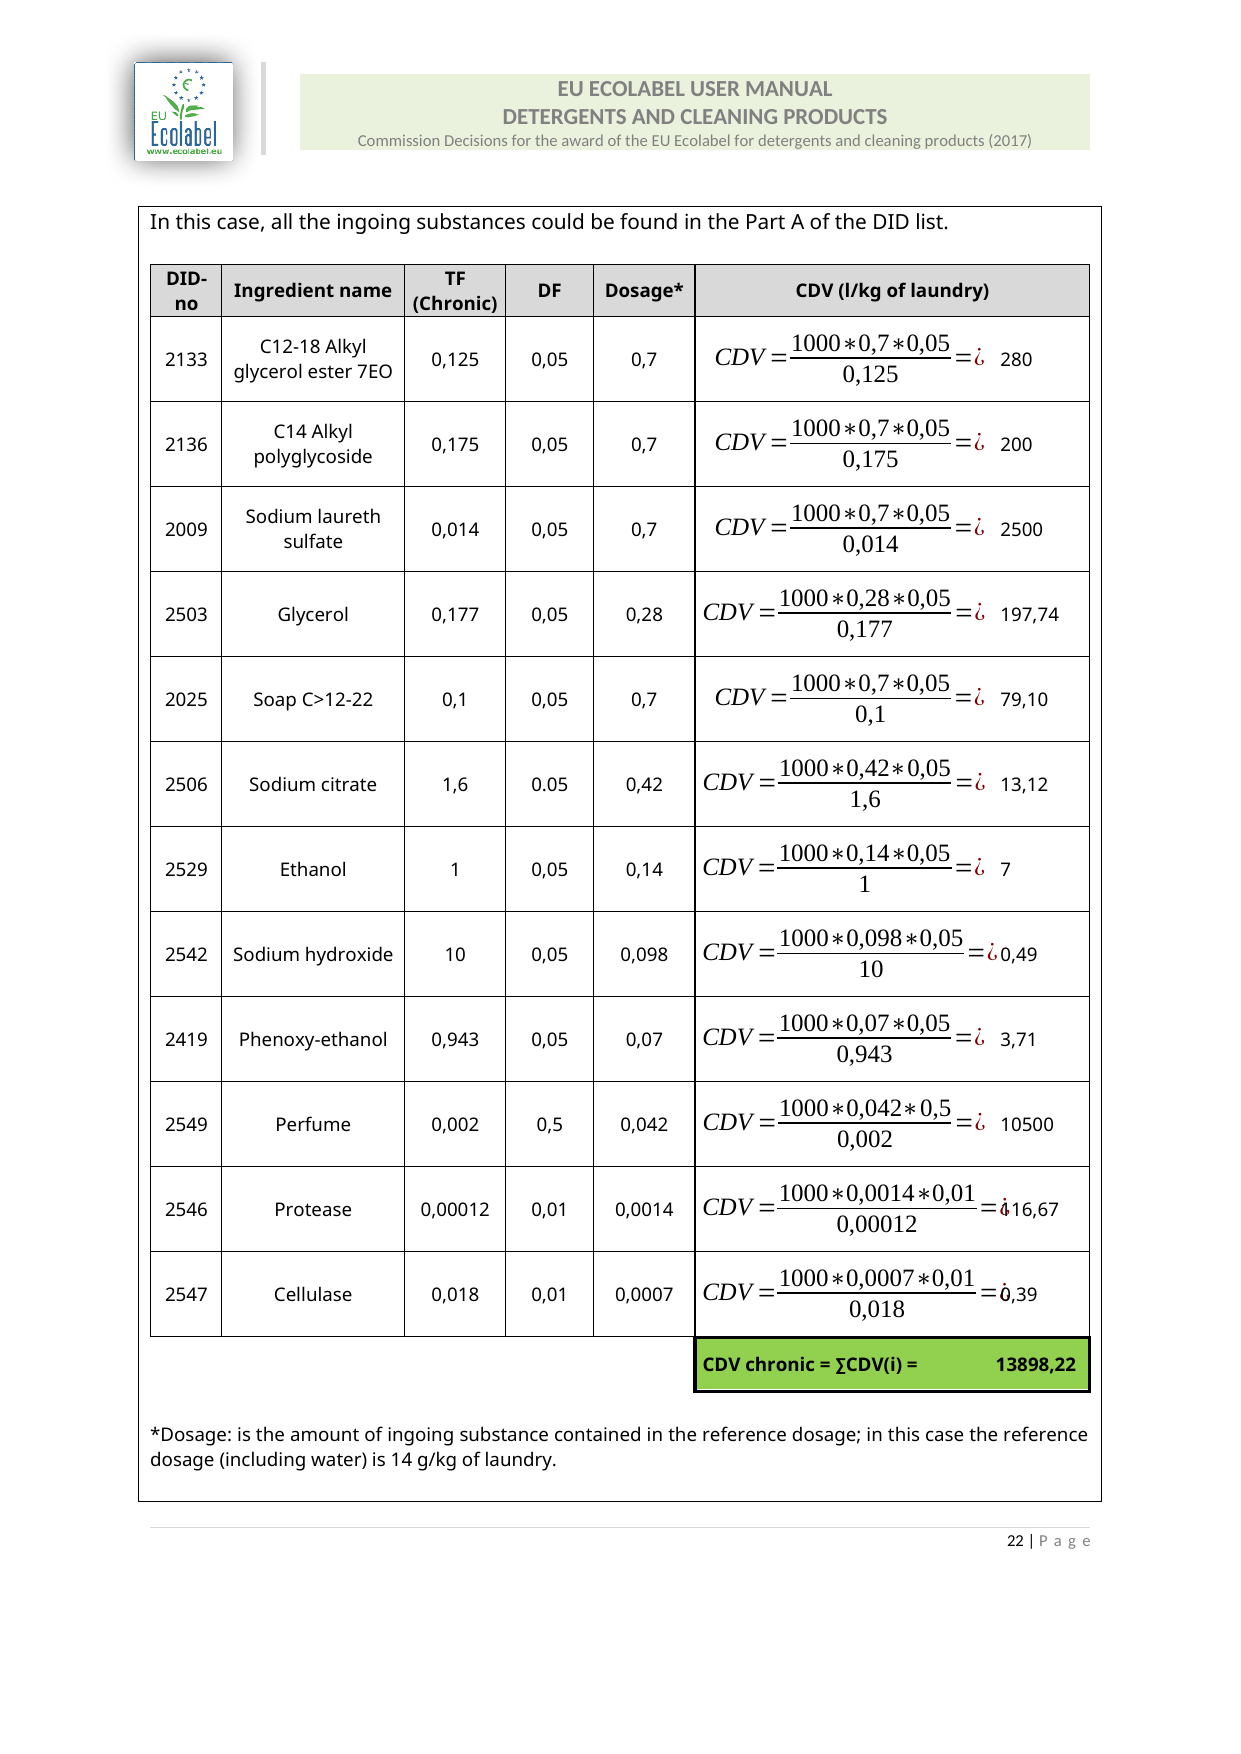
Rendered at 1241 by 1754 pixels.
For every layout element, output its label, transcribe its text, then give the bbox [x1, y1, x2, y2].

picture [134, 62, 233, 161]
